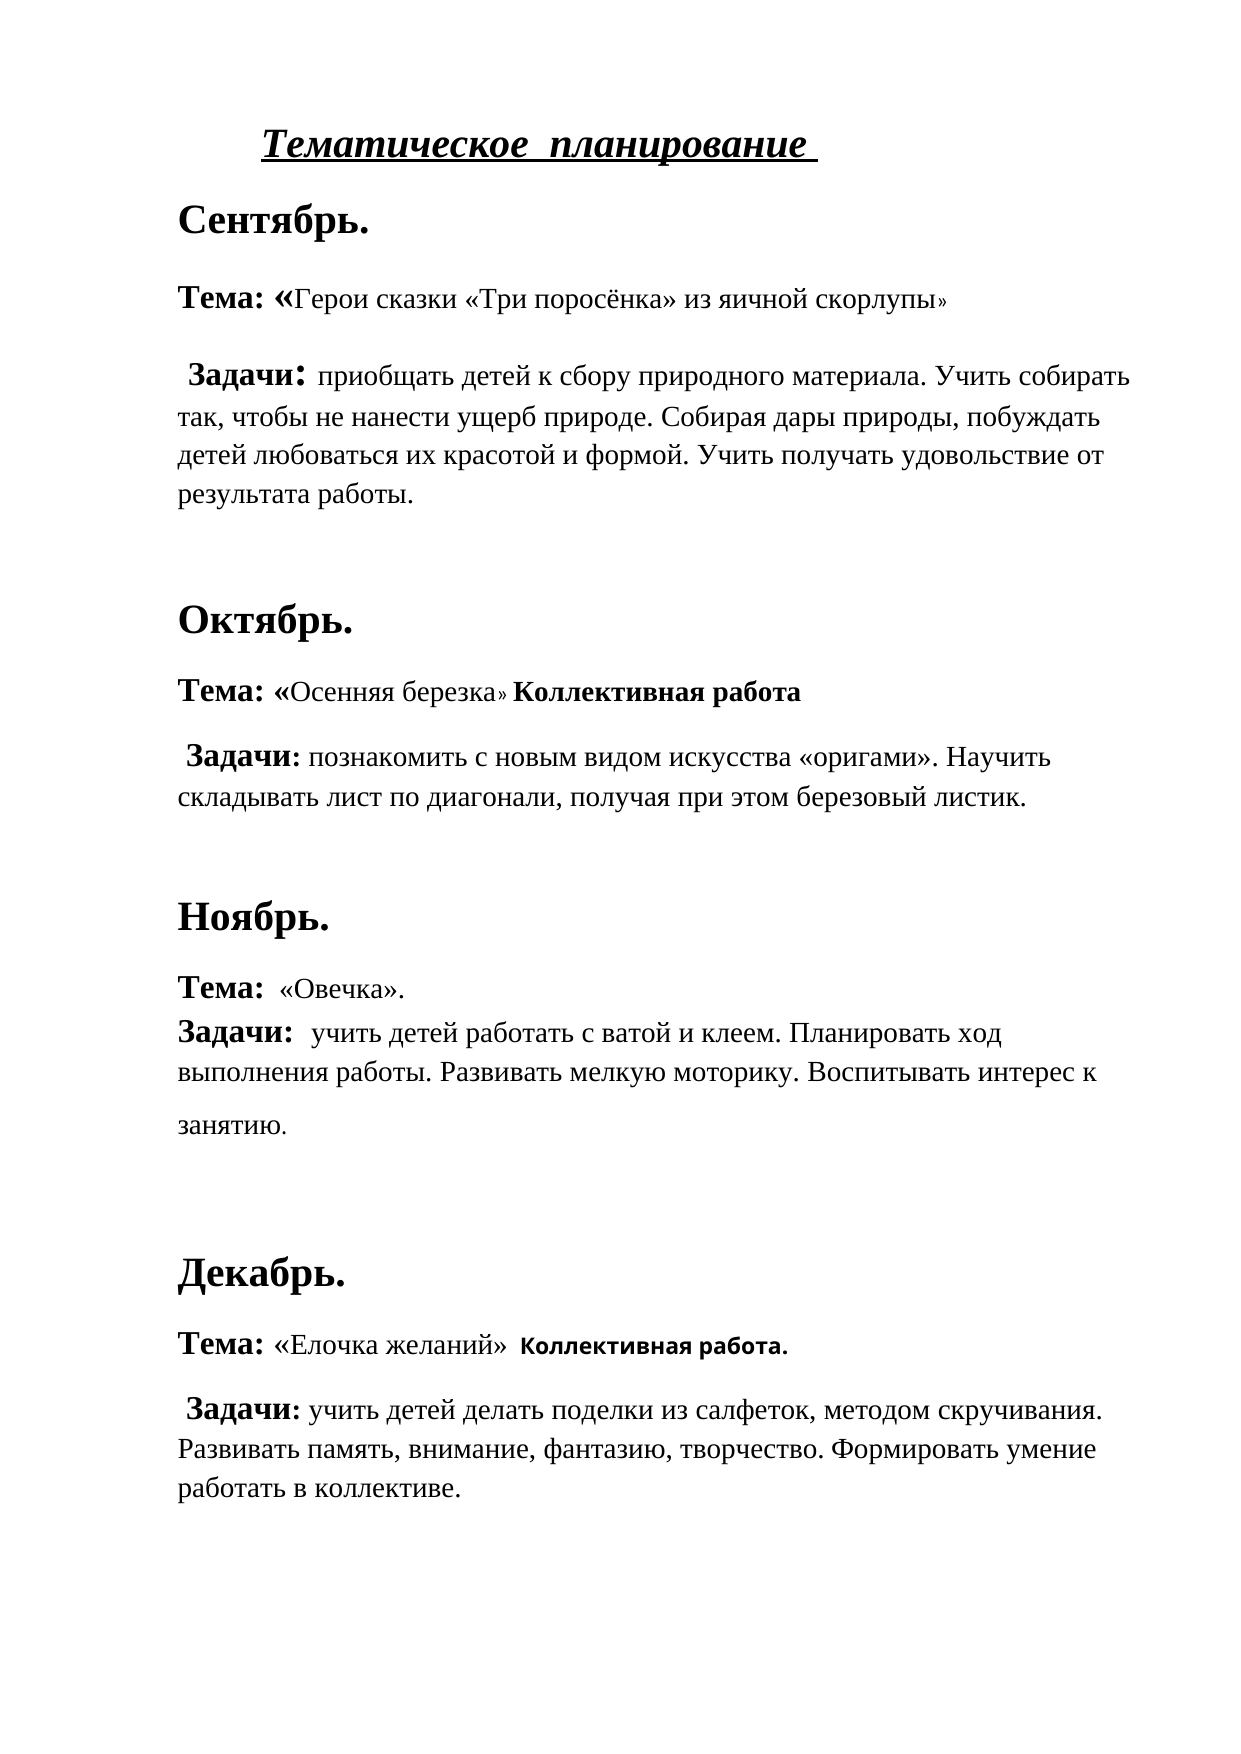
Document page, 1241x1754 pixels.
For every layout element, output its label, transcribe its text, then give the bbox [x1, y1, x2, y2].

text Тема: «Герои сказки «Три поросёнка» из яичной скорлупы» [177, 270, 1152, 318]
text Тема: «Осенняя березка» Коллективная работа [177, 671, 1152, 709]
text Тема: «Овечка». Задачи: учить детей работать с ватой и клеем. Планировать ход выполнения работы. Развивать мелкую моторику. Воспитывать интерес к занятию. [177, 967, 1152, 1143]
text Декабрь. [177, 1247, 1152, 1295]
text Тематическое планирование [177, 118, 1152, 166]
text Ноябрь. [177, 891, 1152, 939]
text Сентябрь. [177, 194, 1152, 242]
text Тема: «Елочка желаний» Коллективная работа. [177, 1323, 1152, 1361]
text Задачи: учить детей делать поделки из салфеток, методом скручивания. Развивать память, внимание, фантазию, творчество. Формировать умение работать в коллективе. [177, 1388, 1152, 1504]
text Октябрь. [177, 595, 1152, 643]
text Задачи: познакомить с новым видом искусства «оригами». Научить складывать лист по диагонали, получая при этом березовый листик. [177, 736, 1152, 812]
text Задачи: приобщать детей к сбору природного материала. Учить собирать так, чтобы не нанести ущерб природе. Собирая дары природы, побуждать детей любоваться их красотой и формой. Учить получать удовольствие от результата работы. [177, 346, 1152, 509]
